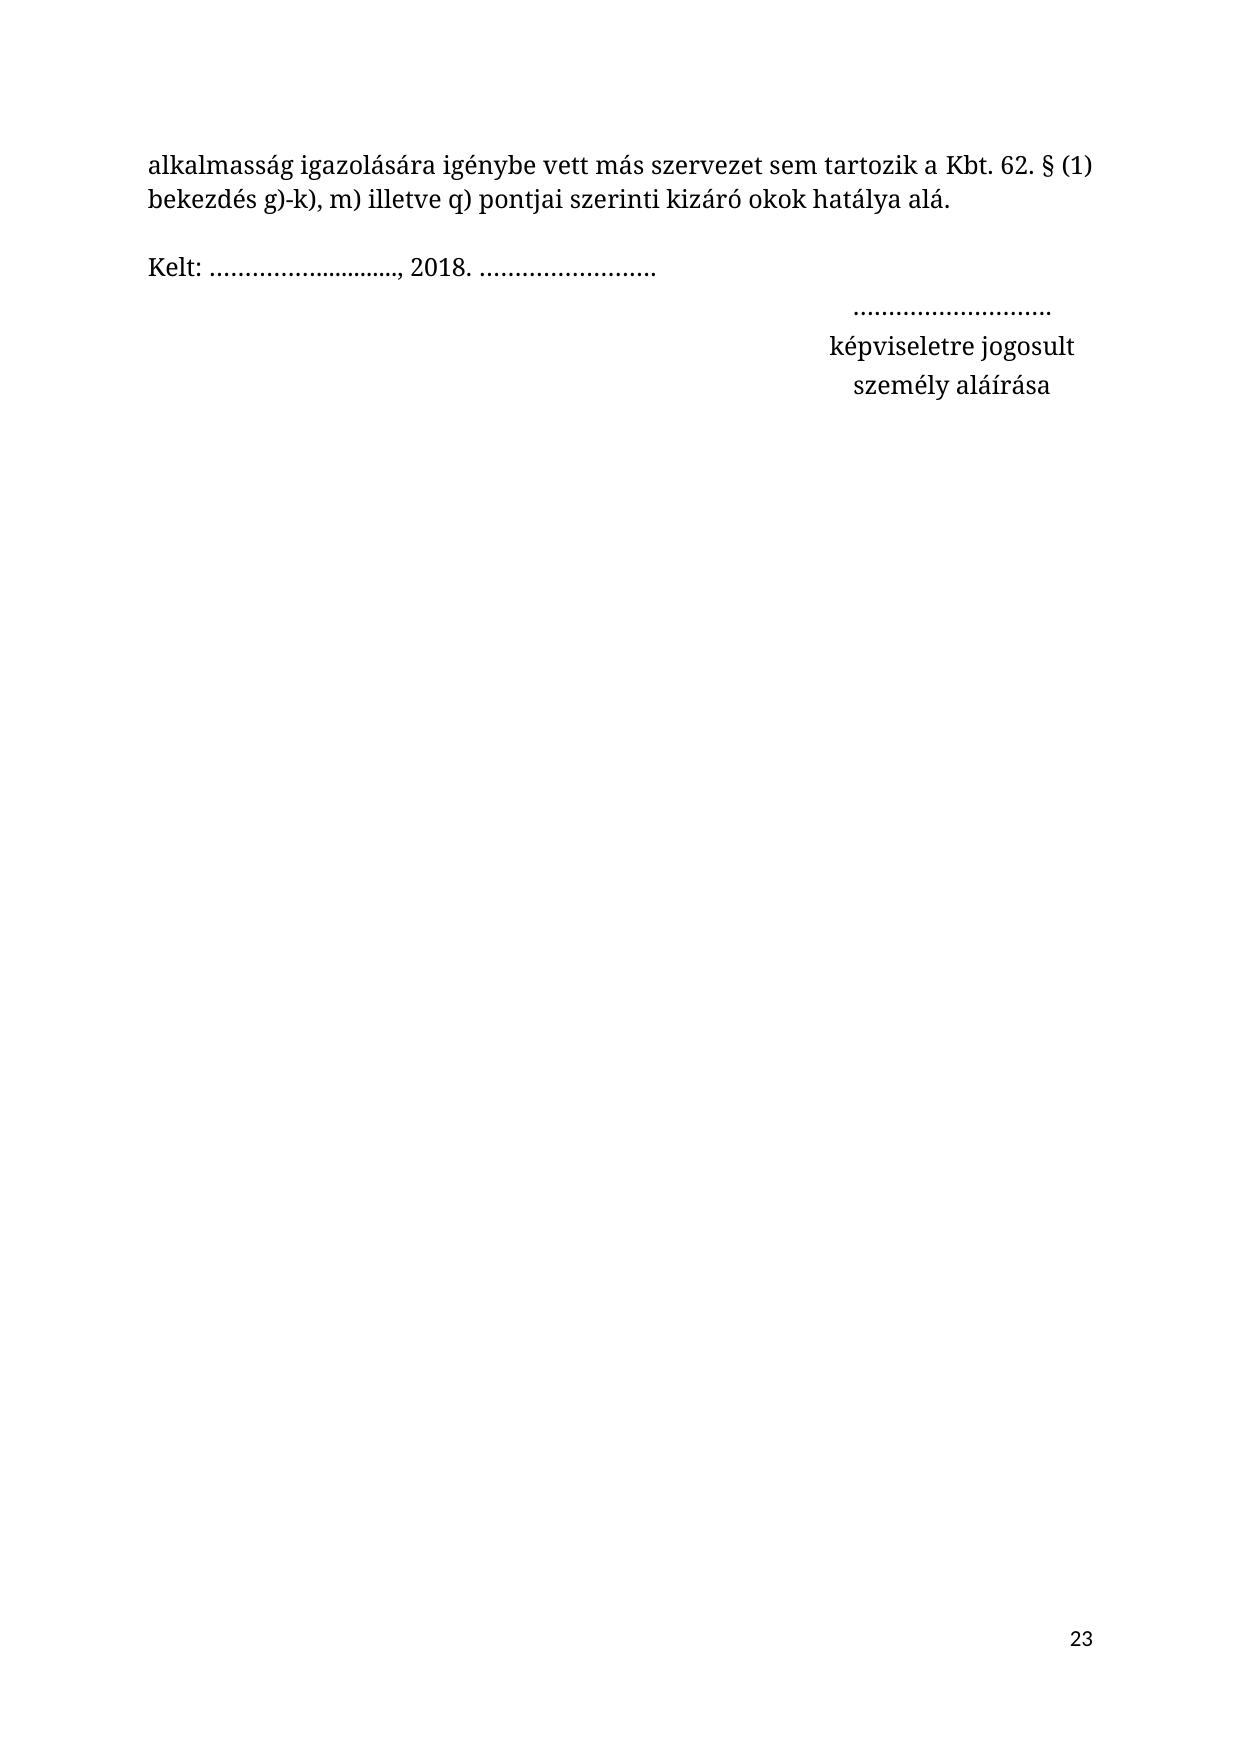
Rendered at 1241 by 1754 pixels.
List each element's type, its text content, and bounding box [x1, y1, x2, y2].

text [148, 148, 1093, 216]
text képviseletre jogosult személy aláírása [811, 328, 1093, 401]
text Kelt: ……………............., 2018. ……………………. [148, 250, 1093, 284]
text ………………………. [811, 289, 1093, 323]
